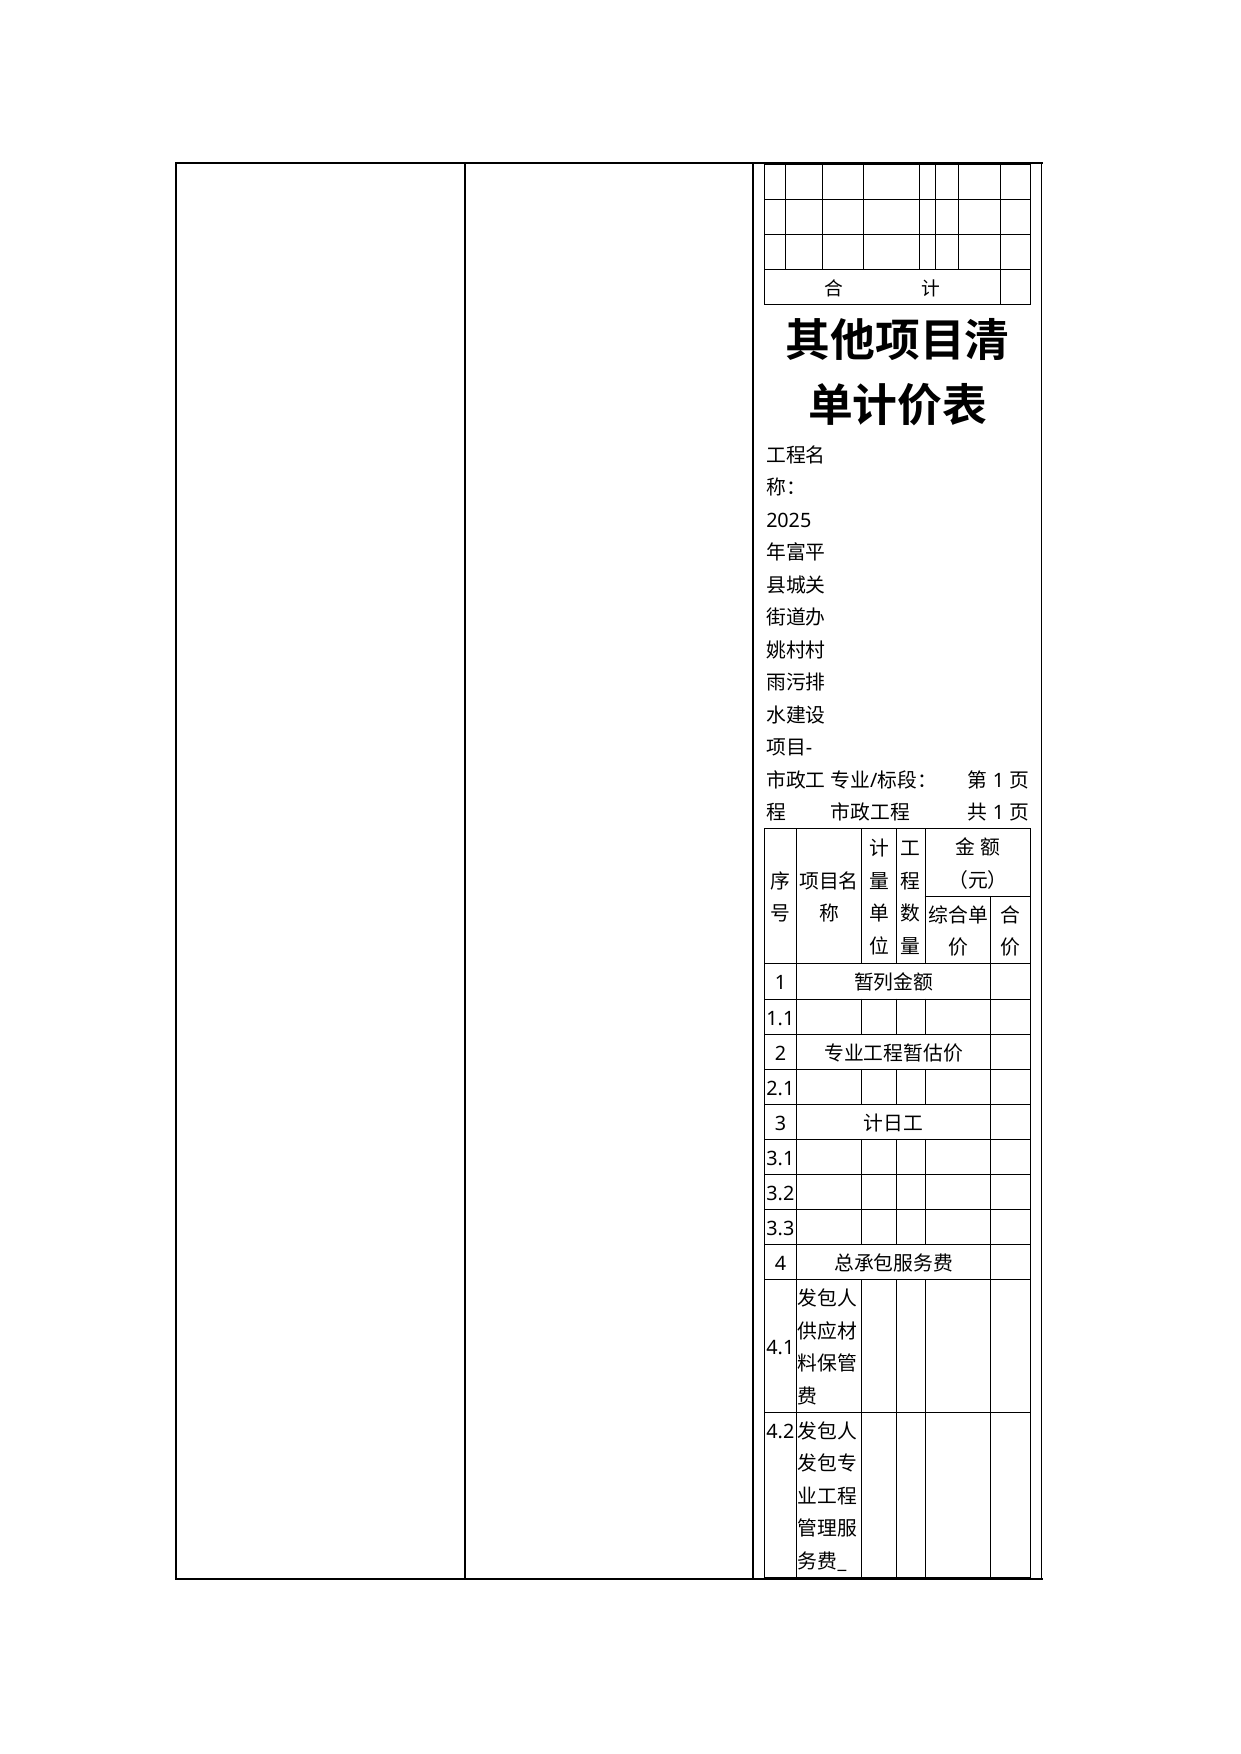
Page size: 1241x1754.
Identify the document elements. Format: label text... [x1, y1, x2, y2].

table_cell 1 [177, 164, 464, 1578]
table_cell [466, 164, 752, 1578]
